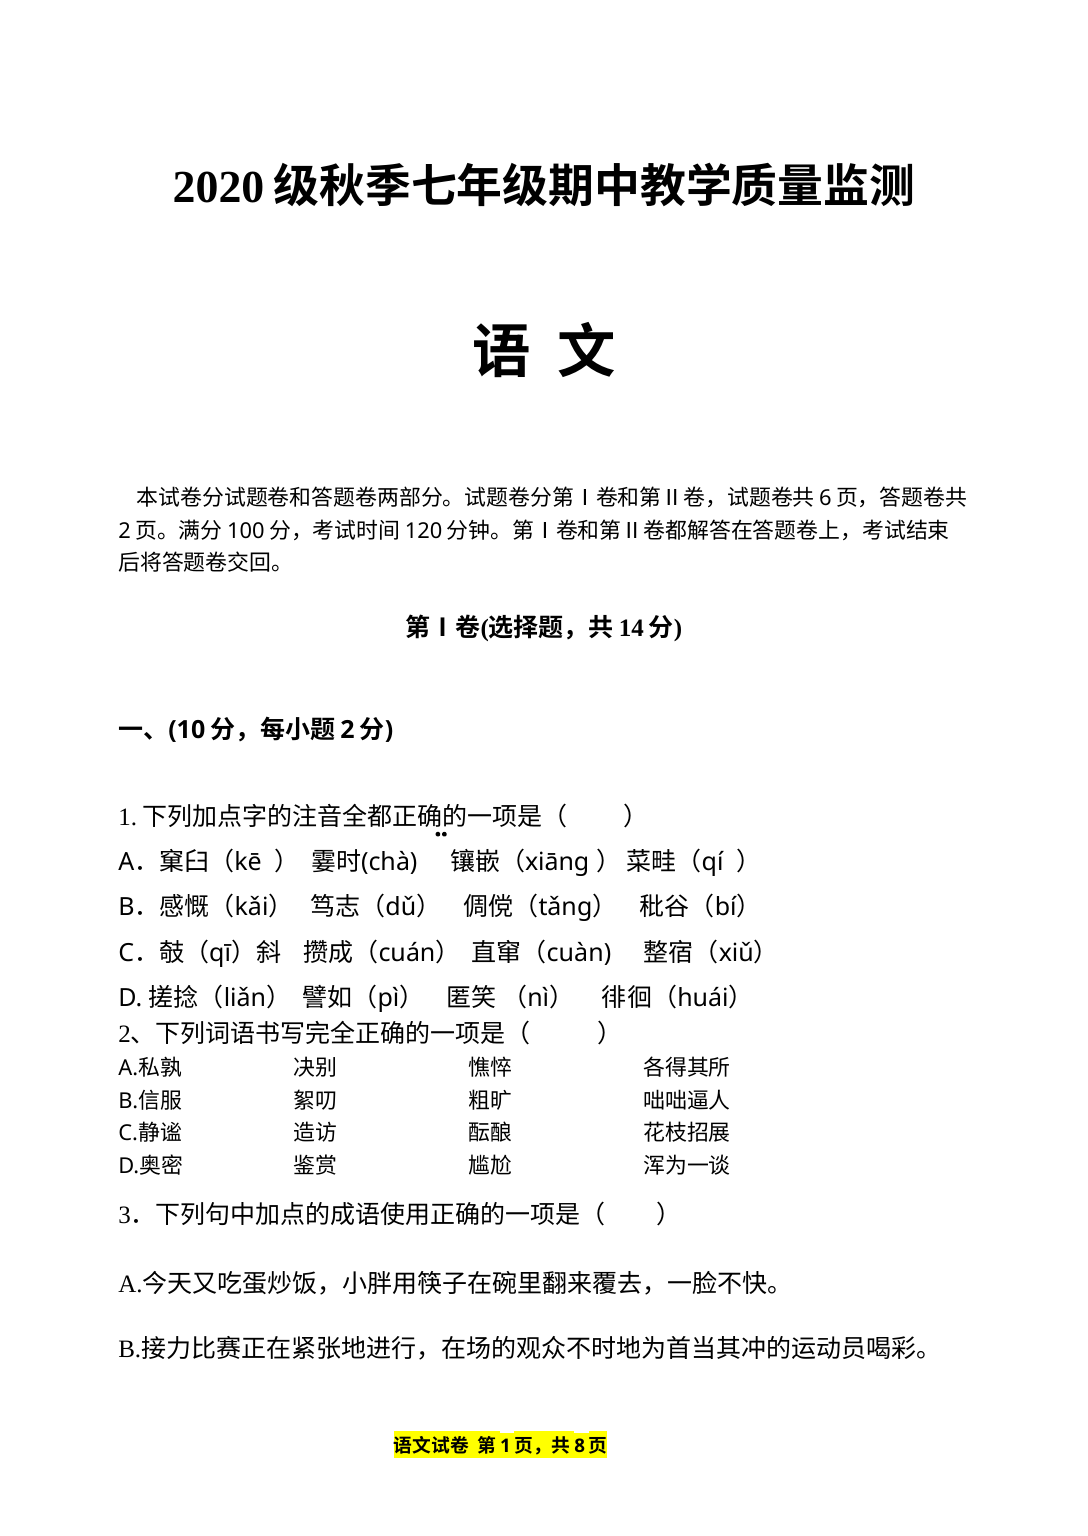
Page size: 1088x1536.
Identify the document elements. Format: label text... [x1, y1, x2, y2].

text 本试卷分试题卷和答题卷两部分。试题卷分第Ⅰ卷和第Ⅱ卷，试题卷共6页，答题卷共2页。满分100分，考试时间120分钟。第Ⅰ卷和第Ⅱ卷都解答在答题卷上，考试结束后将答题卷交回。 [118, 480, 969, 577]
text A.今天又吃蛋炒饭，小胖用筷子在碗里翻来覆去，一脸不快。 [118, 1245, 969, 1310]
list 感慨（kǎi） 笃志（dǔ） 倜傥（tǎng） 秕谷（bí） [118, 878, 969, 923]
text 语 文 [118, 298, 969, 395]
text B.信服 絮叨 粗旷 咄咄逼人 [118, 1082, 969, 1115]
text 2020级秋季七年级期中教学质量监测 [118, 134, 969, 231]
text D.奥密 鉴赏 尴尬 浑为一谈 [118, 1147, 969, 1180]
text B.接力比赛正在紧张地进行，在场的观众不时地为首当其冲的运动员喝彩。 [118, 1310, 969, 1375]
text D. 搓捻（liǎn） 譬如（pì） 匿笑 （nì） 徘徊（huái） [118, 968, 969, 1013]
text 第Ⅰ卷(选择题，共14分) [118, 593, 969, 658]
text 3．下列句中加点的成语使用正确的一项是（ ） [118, 1180, 969, 1245]
text 2、下列词语书写完全正确的一项是（ ） [118, 1013, 969, 1050]
text 1. 下列加点字的注音全都正确的一项是（ ） [118, 796, 969, 832]
list 攲（qī）斜 攒成（cuán） 直窜（cuàn) 整宿（xiǔ） [118, 923, 969, 968]
text C.静谧 造访 酝酿 花枝招展 [118, 1115, 969, 1147]
list 窠臼（kē ） 霎时(chà) 镶嵌（xiāng ） 菜畦（qí ） [118, 832, 969, 878]
text A.私孰 决别 憔悴 各得其所 [118, 1050, 969, 1082]
text 一、(10分，每小题2分) [118, 695, 969, 760]
